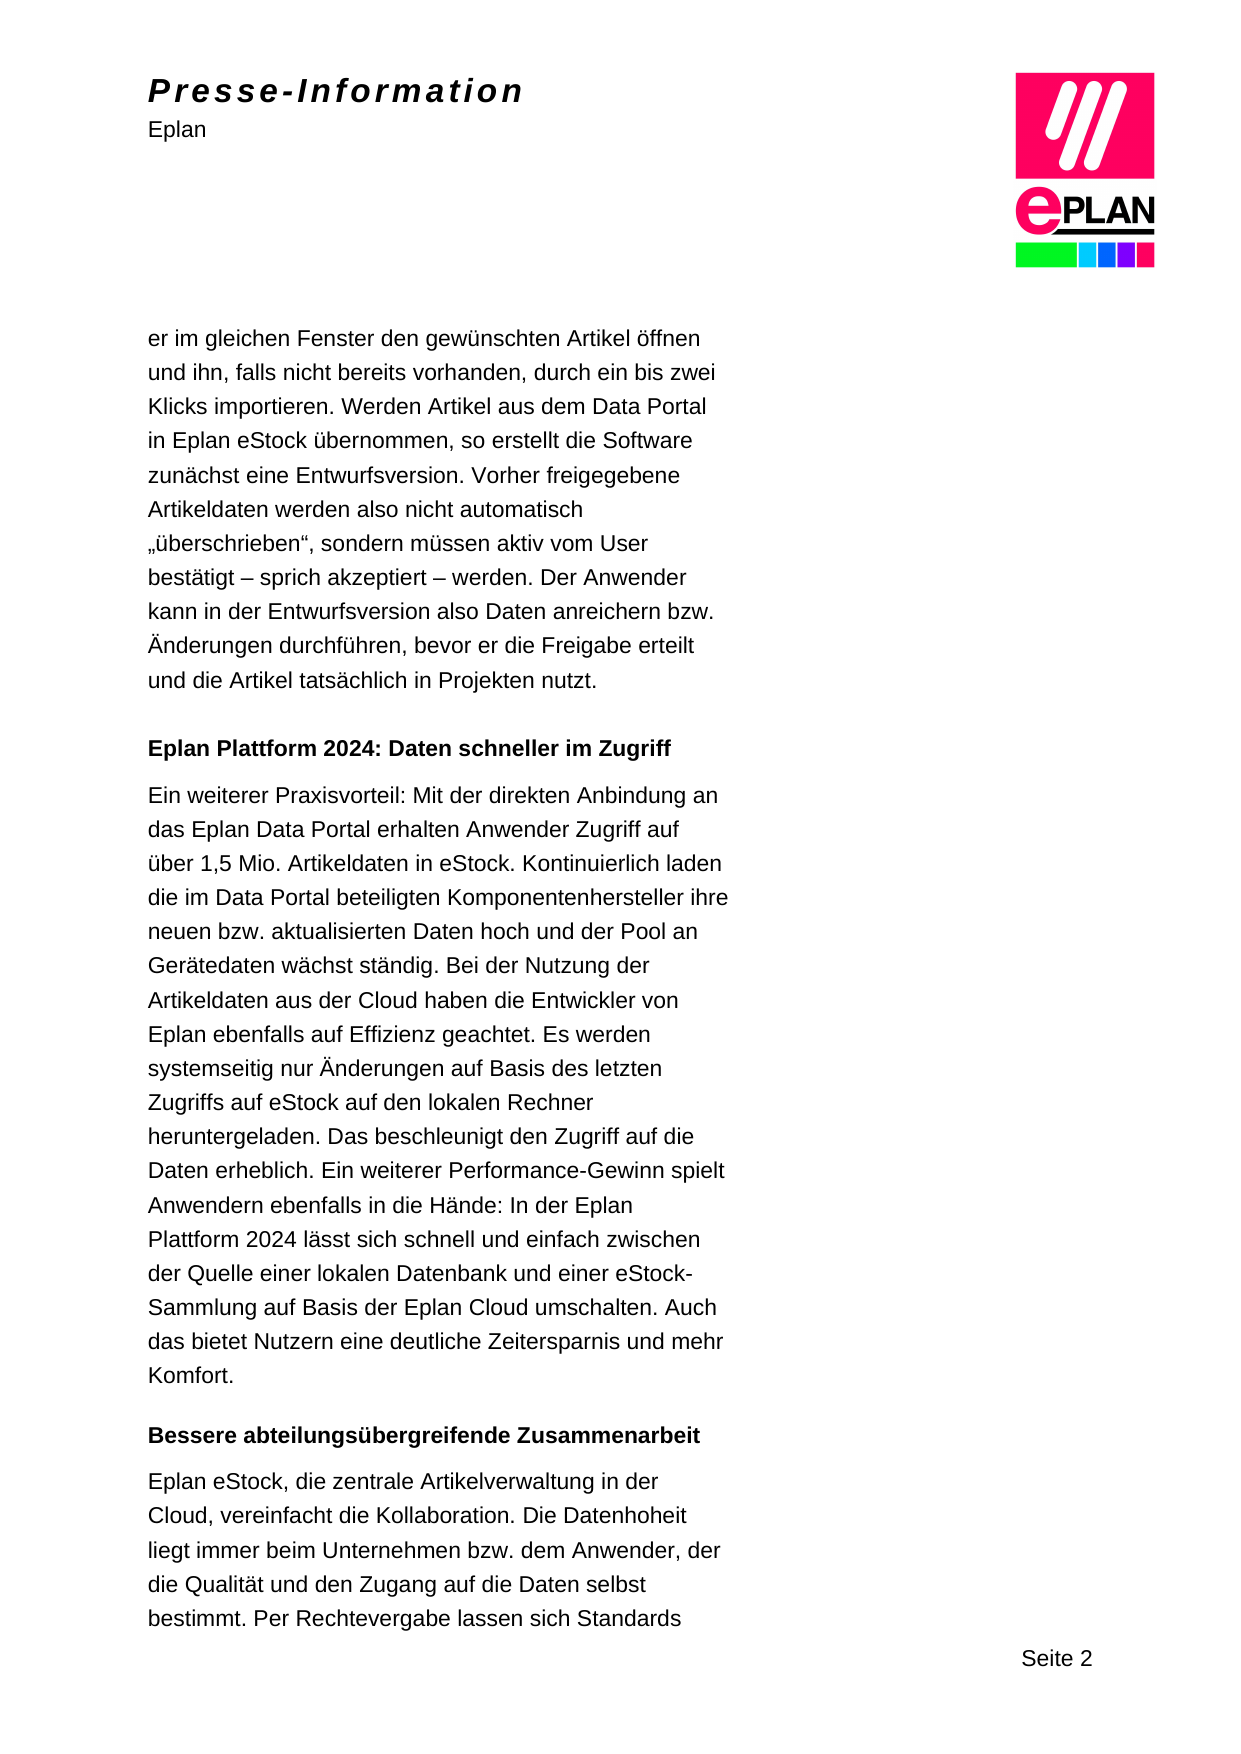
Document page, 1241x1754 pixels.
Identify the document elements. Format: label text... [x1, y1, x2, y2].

text Eplan Plattform 2024: Daten schneller im Zugriff [148, 735, 729, 761]
text Ein weiterer Praxisvorteil: Mit der direkten Anbindung an das Eplan Data Portal erhalten Anwender Zugriff auf über 1,5 Mio. Artikeldaten in eStock. Kontinuierlich laden die im Data Portal beteiligten Komponentenhersteller ihre neuen bzw. aktualisierten Daten hoch und der Pool an Gerätedaten wächst ständig. Bei der Nutzung der Artikeldaten aus der Cloud haben die Entwickler von Eplan ebenfalls auf Effizienz geachtet. Es werden systemseitig nur Änderungen auf Basis des letzten Zugriffs auf eStock auf den lokalen Rechner heruntergeladen. Das beschleunigt den Zugriff auf die Daten erheblich. Ein weiterer Performance-Gewinn spielt Anwendern ebenfalls in die Hände: In der Eplan Plattform 2024 lässt sich schnell und einfach zwischen der Quelle einer lokalen Datenbank und einer eStock-Sammlung auf Basis der Eplan Cloud umschalten. Auch das bietet Nutzern eine deutliche Zeitersparnis und mehr Komfort. [148, 782, 729, 1389]
text Bessere abteilungsübergreifende Zusammenarbeit [148, 1422, 729, 1448]
picture [1013, 70, 1157, 270]
